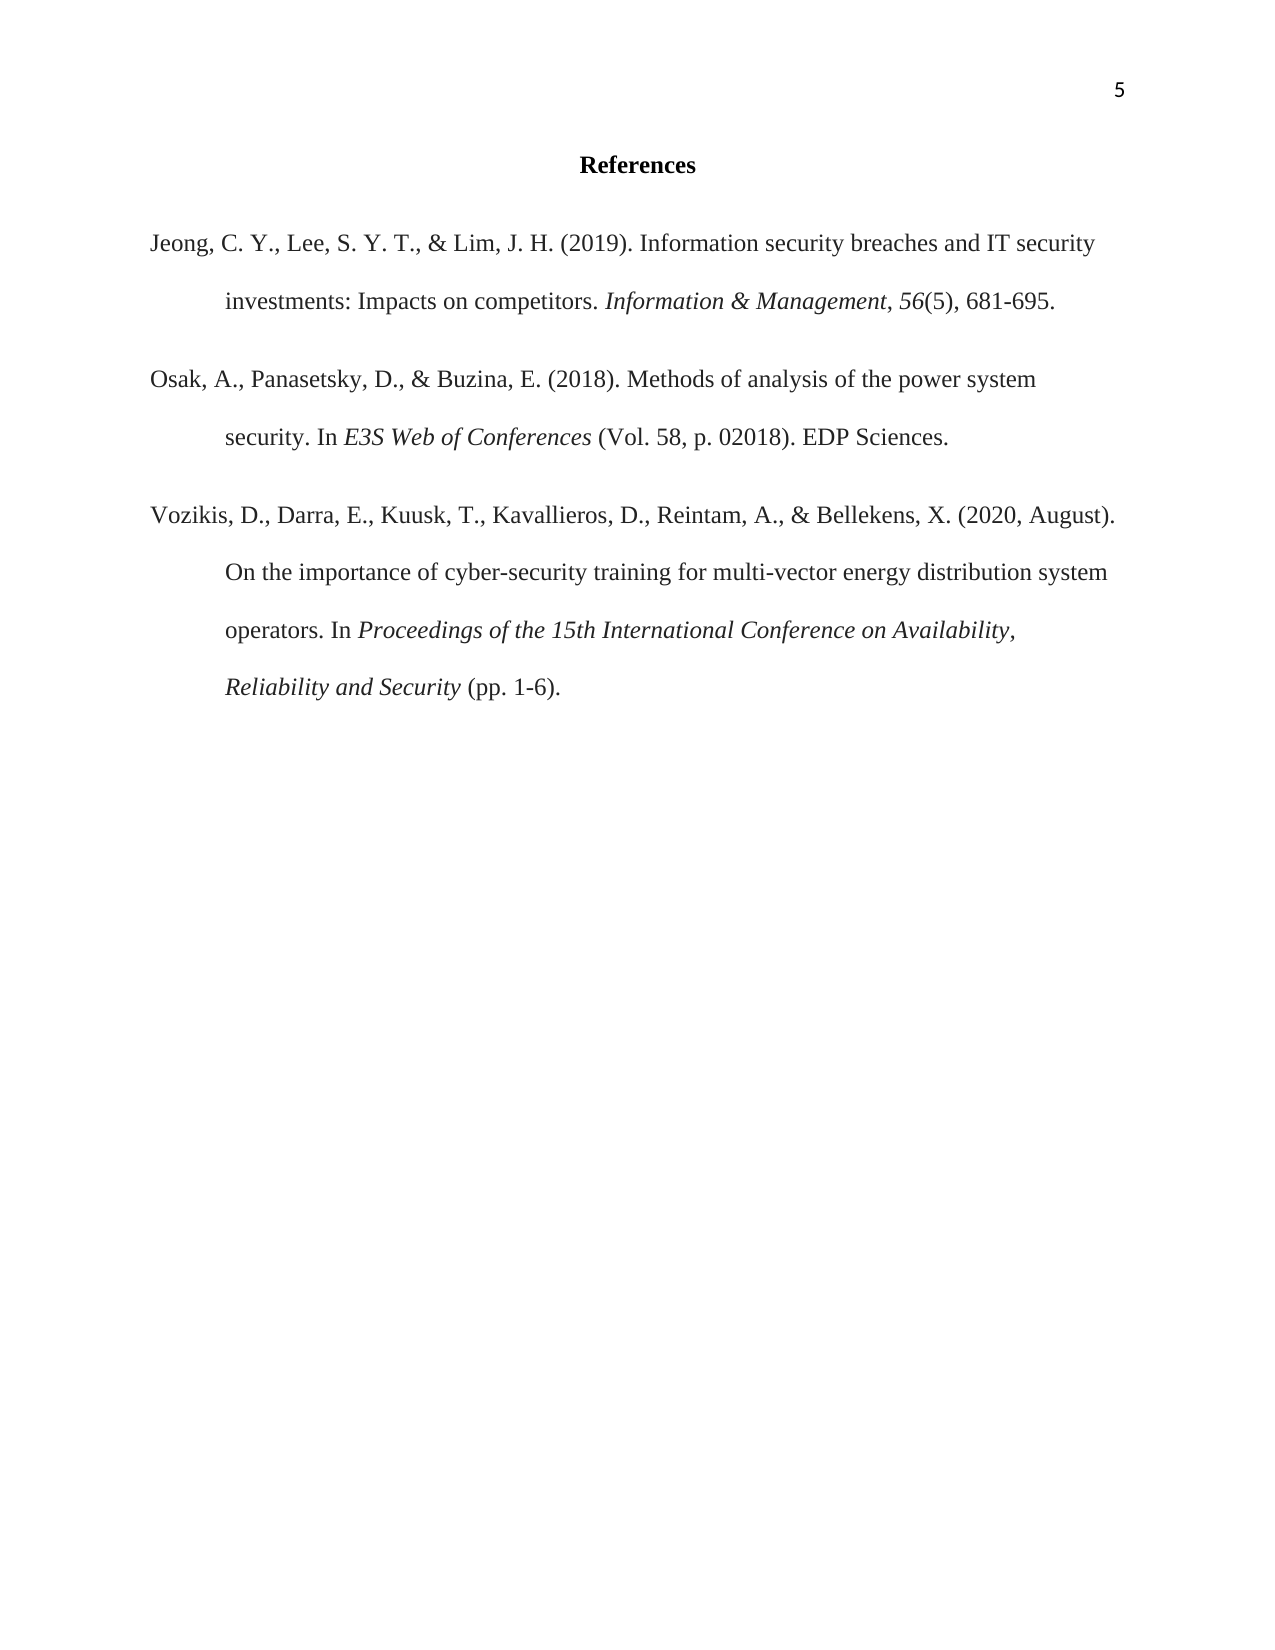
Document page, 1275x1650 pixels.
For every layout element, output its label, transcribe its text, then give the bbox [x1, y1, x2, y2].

text Vozikis, D., Darra, E., Kuusk, T., Kavallieros, D., Reintam, A., & Bellekens, X. (2020, August). On the importance of cyber-security training for multi-vector energy distribution system operators. In Proceedings of the 15th International Conference on Availability, Reliability and Security (pp. 1-6). [150, 500, 1125, 701]
text Osak, A., Panasetsky, D., & Buzina, E. (2018). Methods of analysis of the power system security. In E3S Web of Conferences (Vol. 58, p. 02018). EDP Sciences. [150, 364, 1125, 450]
text Jeong, C. Y., Lee, S. Y. T., & Lim, J. H. (2019). Information security breaches and IT security investments: Impacts on competitors. Information & Management, 56(5), 681-695. [150, 228, 1125, 314]
text References [150, 150, 1125, 179]
